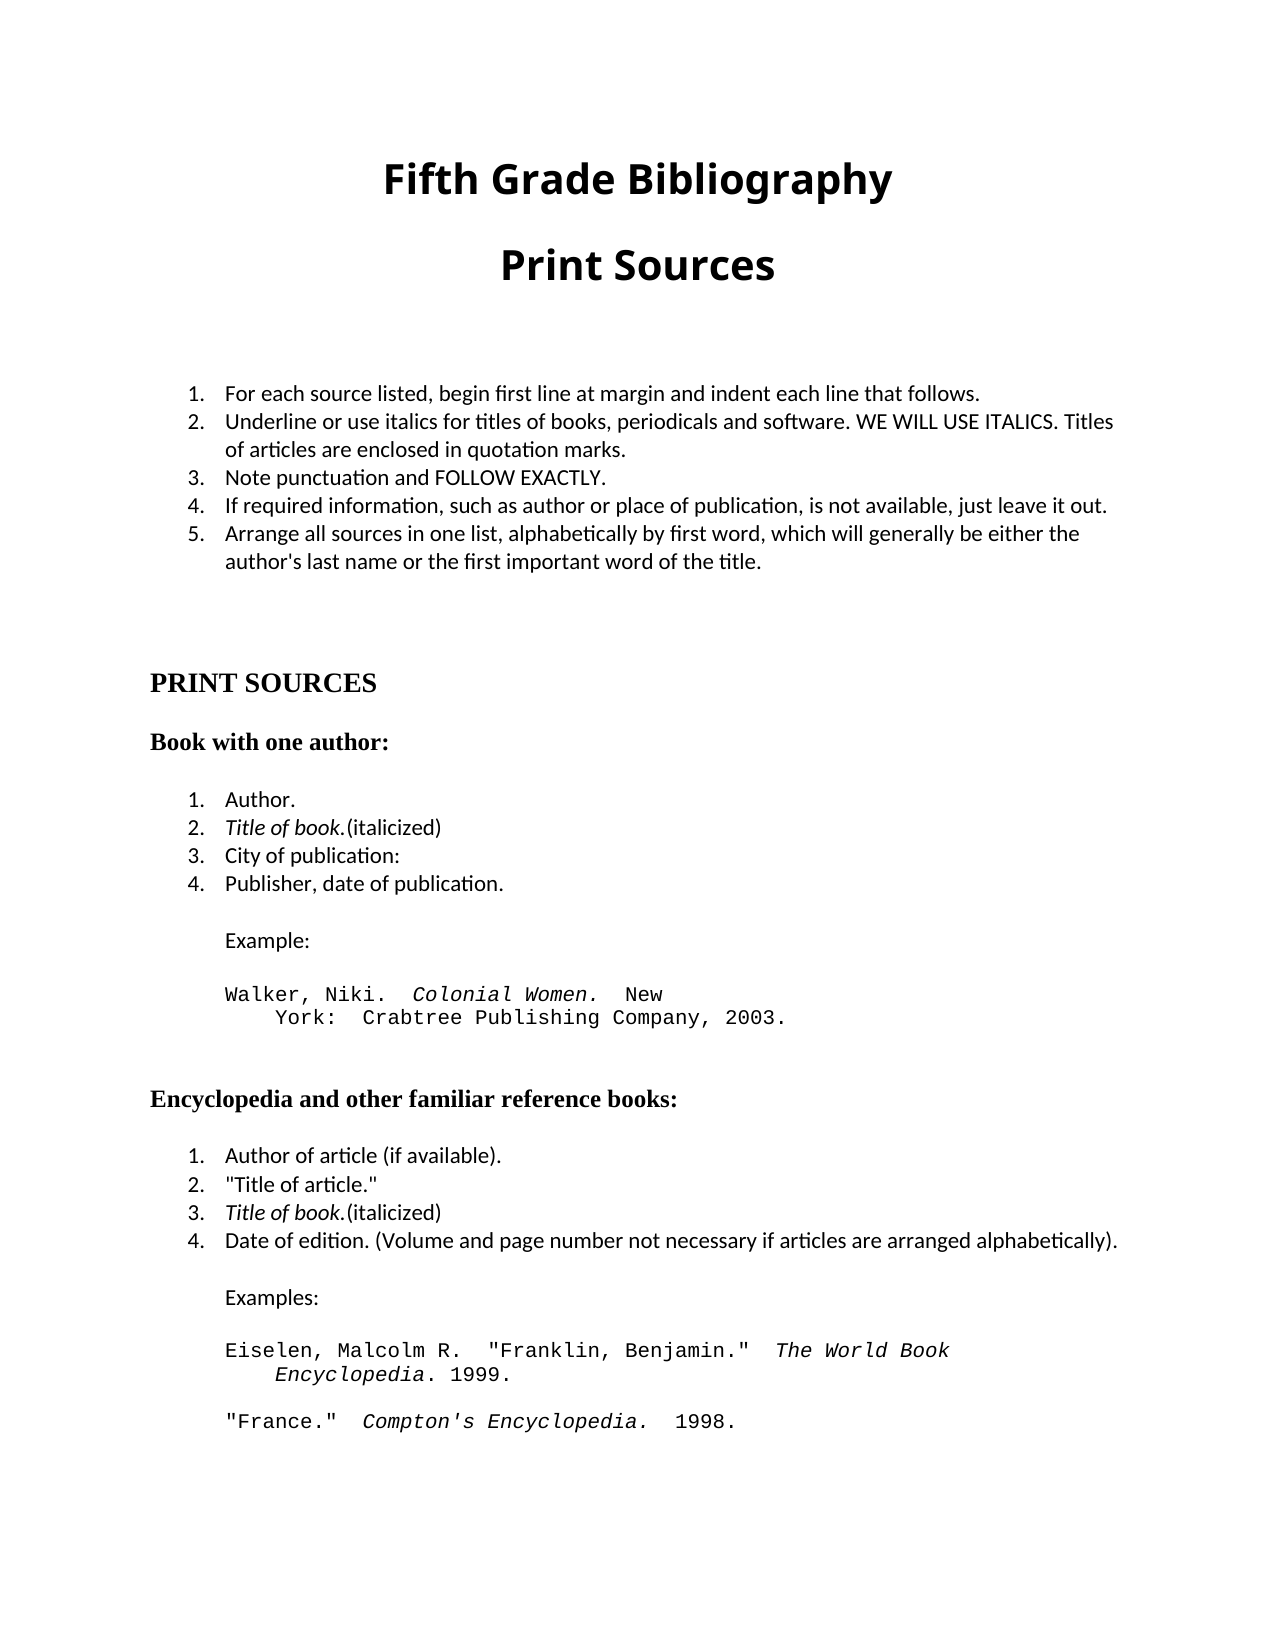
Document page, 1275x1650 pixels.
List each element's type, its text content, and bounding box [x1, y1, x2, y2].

list Title of book.(italicized) [187, 813, 1125, 841]
text Encyclopedia. 1999. [225, 1364, 1125, 1387]
subtitle Encyclopedia and other familiar reference books: [150, 1084, 1125, 1112]
list For each source listed, begin first line at margin and indent each line that follows. [187, 379, 1125, 407]
list Note punctuation and FOLLOW EXACTLY. [187, 463, 1125, 491]
text Fifth Grade Bibliography [150, 150, 1125, 207]
subtitle PRINT SOURCES [150, 666, 1125, 698]
text Example: [225, 926, 1125, 954]
text Eiselen, Malcolm R. "Franklin, Benjamin." The World Book [225, 1340, 1125, 1364]
list Date of edition. (Volume and page number not necessary if articles are arranged alphabetically). [187, 1226, 1125, 1254]
text York: Crabtree Publishing Company, 2003. [225, 1007, 1125, 1031]
list Underline or use italics for titles of books, periodicals and software. WE WILL USE ITALICS. Titles of articles are enclosed in quotation marks. [187, 407, 1125, 463]
list If required information, such as author or place of publication, is not available, just leave it out. [187, 491, 1125, 519]
text Walker, Niki. Colonial Women. New [225, 984, 1125, 1007]
list Publisher, date of publication. [187, 869, 1125, 897]
list Author of article (if available). [187, 1142, 1125, 1170]
list Author. [187, 785, 1125, 813]
subtitle Book with one author: [150, 727, 1125, 756]
list City of publication: [187, 841, 1125, 869]
list "Title of article." [187, 1170, 1125, 1198]
list Arrange all sources in one list, alphabetically by first word, which will generally be either the author's last name or the first important word of the title. [187, 519, 1125, 575]
list Title of book.(italicized) [187, 1198, 1125, 1226]
text Print Sources [150, 236, 1125, 293]
text Examples: [225, 1283, 1125, 1311]
text "France." Compton's Encyclopedia. 1998. [225, 1411, 1125, 1435]
